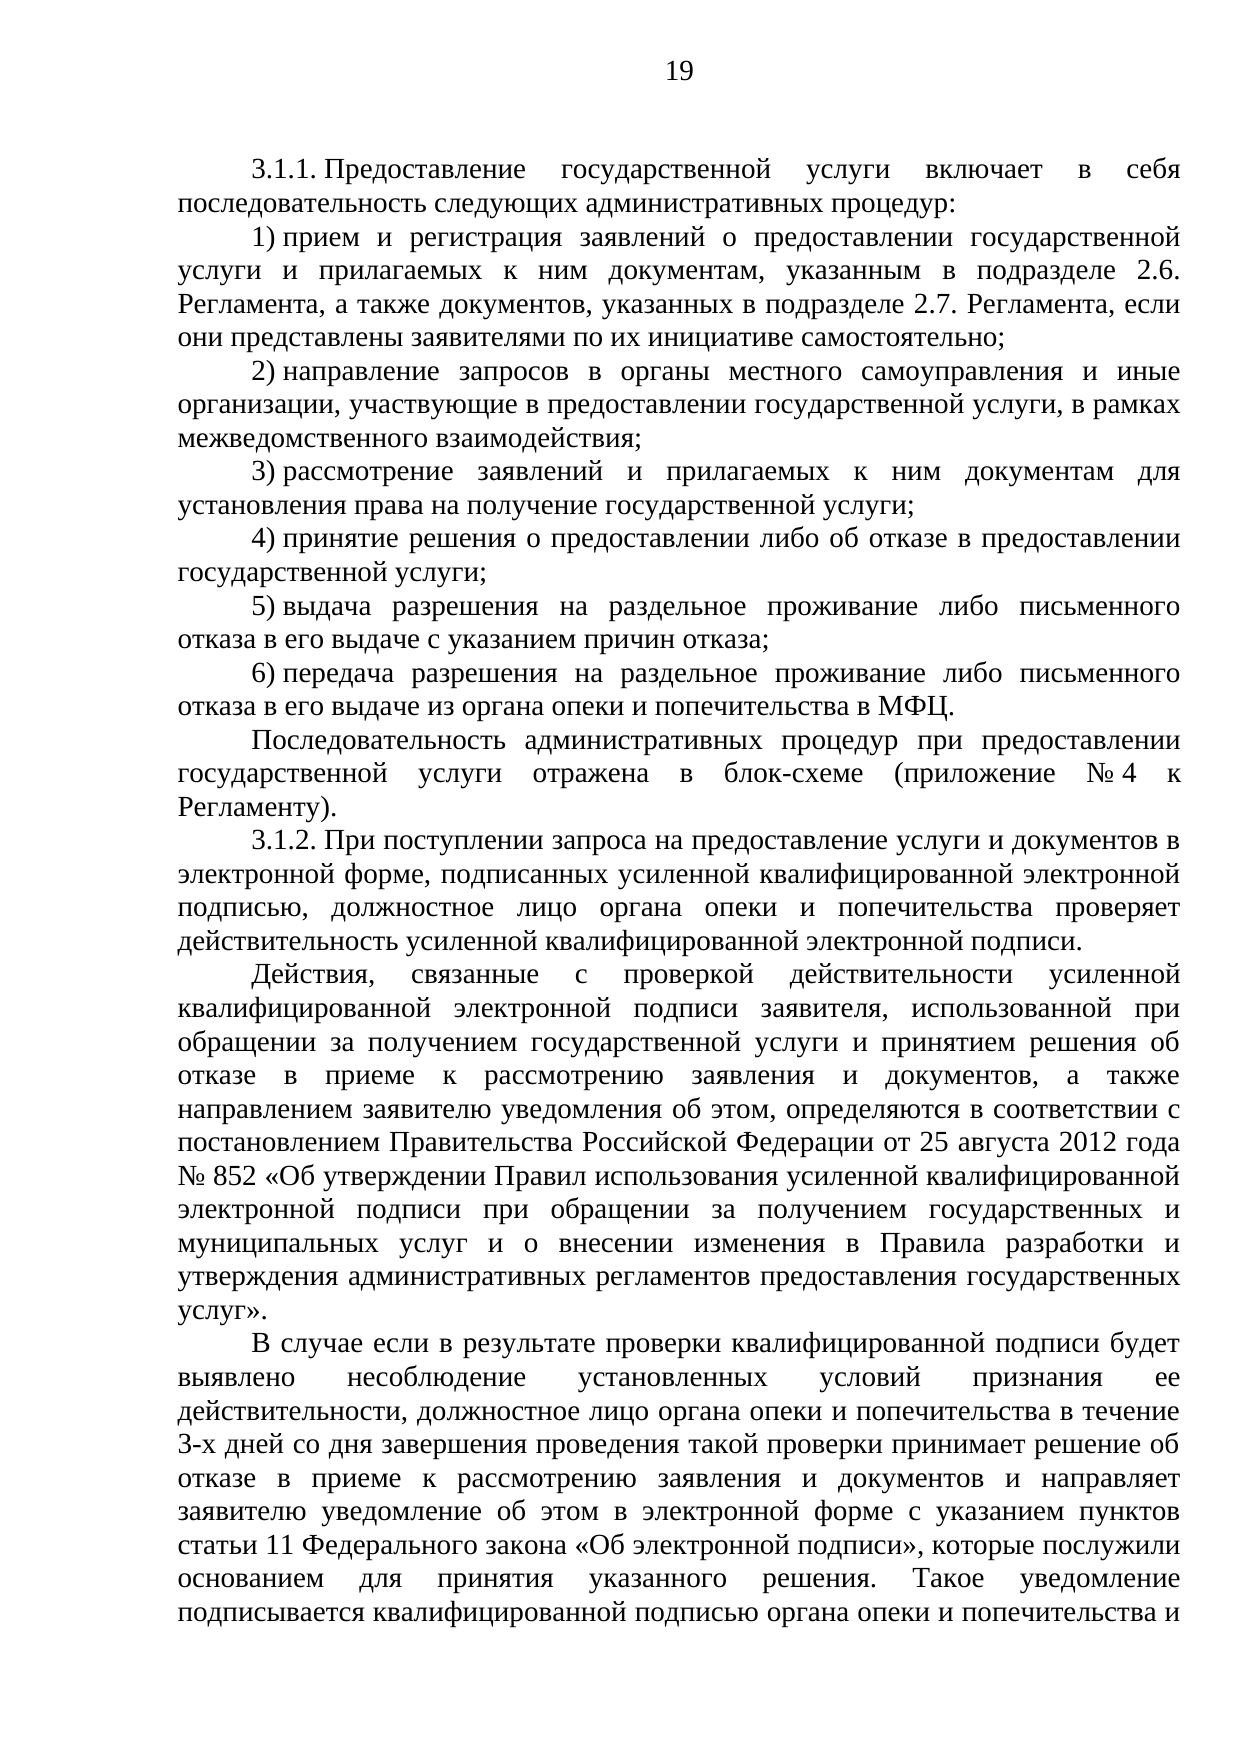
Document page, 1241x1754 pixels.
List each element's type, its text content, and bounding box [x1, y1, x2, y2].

text 3.1.2. При поступлении запроса на предоставление услуги и документов в электронной форме, подписанных усиленной квалифицированной электронной подписью, должностное лицо органа опеки и попечительства проверяет действительность усиленной квалифицированной электронной подписи. [177, 822, 1181, 957]
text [177, 1326, 1181, 1627]
text 1) прием и регистрация заявлений о предоставлении государственной услуги и прилагаемых к ним документам, указанным в подразделе 2.6. Регламента, а также документов, указанных в подразделе 2.7. Регламента, если они представлены заявителями по их инициативе самостоятельно; [177, 219, 1181, 353]
text Последовательность административных процедур при предоставлении государственной услуги отражена в блок-схеме (приложение № 4 к Регламенту). [177, 722, 1181, 822]
text 3) рассмотрение заявлений и прилагаемых к ним документам для установления права на получение государственной услуги; [177, 453, 1181, 521]
text 5) выдача разрешения на раздельное проживание либо письменного отказа в его выдаче с указанием причин отказа; [177, 588, 1181, 655]
text 2) направление запросов в органы местного самоуправления и иные организации, участвующие в предоставлении государственной услуги, в рамках межведомственного взаимодействия; [177, 353, 1181, 453]
text 6) передача разрешения на раздельное проживание либо письменного отказа в его выдаче из органа опеки и попечительства в МФЦ. [177, 655, 1181, 722]
text 4) принятие решения о предоставлении либо об отказе в предоставлении государственной услуги; [177, 521, 1181, 588]
text Действия, связанные с проверкой действительности усиленной квалифицированной электронной подписи заявителя, использованной при обращении за получением государственной услуги и принятием решения об отказе в приеме к рассмотрению заявления и документов, а также направлением заявителю уведомления об этом, определяются в соответствии с постановлением Правительства Российской Федерации от 25 августа 2012 года № 852 «Об утверждении Правил использования усиленной квалифицированной электронной подписи при обращении за получением государственных и муниципальных услуг и о внесении изменения в Правила разработки и утверждения административных регламентов предоставления государственных услуг». [177, 957, 1181, 1326]
text 3.1.1. Предоставление государственной услуги включает в себя последовательность следующих административных процедур: [177, 152, 1181, 219]
